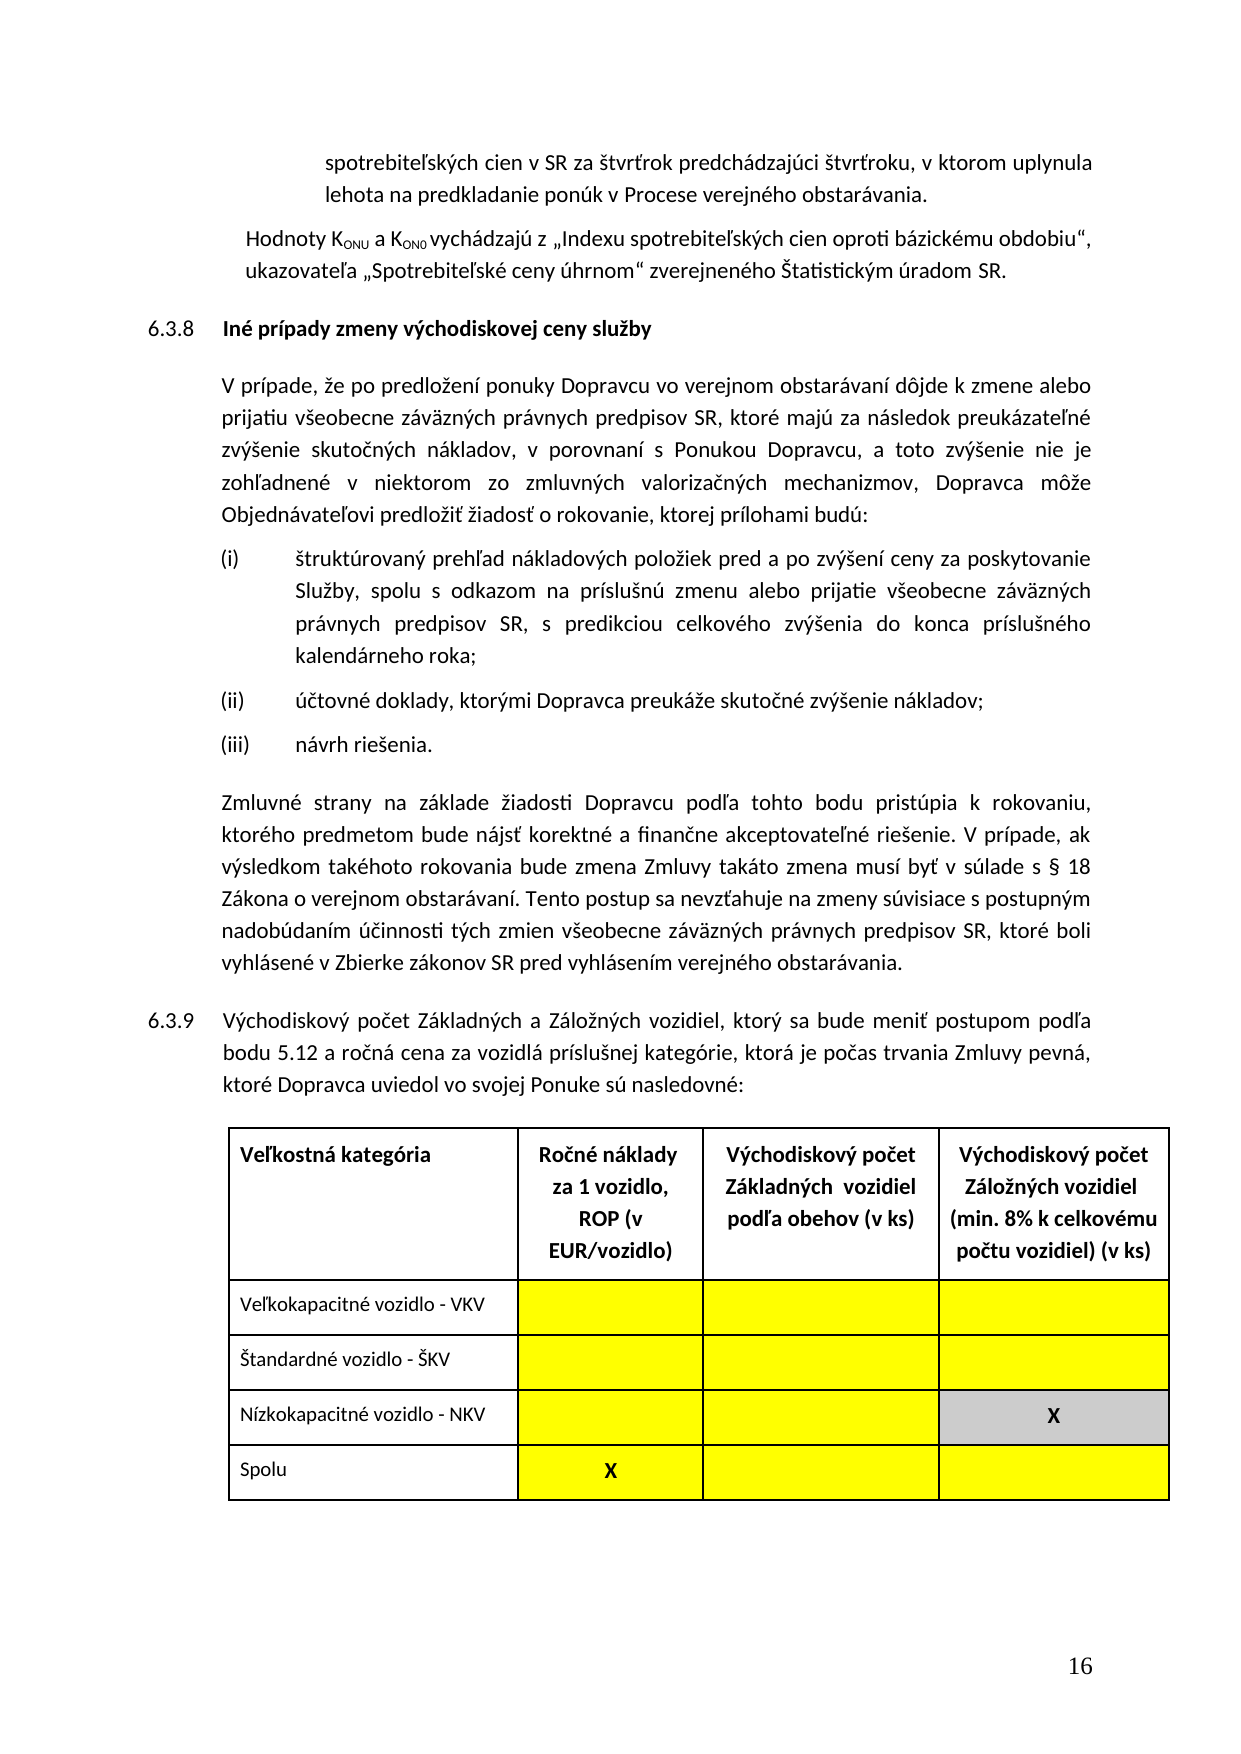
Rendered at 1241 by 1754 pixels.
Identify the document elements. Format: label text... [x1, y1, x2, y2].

list Východiskový počet Základných a Záložných vozidiel, ktorý sa bude meniť postupom podľa bodu 5.12 a ročná cena za vozidlá príslušnej kategórie, ktorá je počas trvania Zmluvy pevná, ktoré Dopravca uviedol vo svojej Ponuke sú nasledovné: [148, 1006, 1093, 1098]
table_header Veľkostná kategória [230, 1129, 517, 1279]
table_cell [940, 1281, 1168, 1334]
table_header Ročné náklady za 1 vozidlo, ROP (v EUR/vozidlo) [519, 1129, 702, 1279]
table_cell [519, 1391, 702, 1444]
table_cell Štandardné vozidlo - ŠKV [230, 1336, 517, 1389]
text V prípade, že po predložení ponuky Dopravcu vo verejnom obstarávaní dôjde k zmene alebo prijatiu všeobecne záväzných právnych predpisov SR, ktoré majú za následok preukázateľné zvýšenie skutočných nákladov, v porovnaní s Ponukou Dopravcu, a toto zvýšenie nie je zohľadnené v niektorom zo zmluvných valorizačných mechanizmov, Dopravca môže Objednávateľovi predložiť žiadosť o rokovanie, ktorej prílohami budú: [221, 371, 1093, 528]
list štruktúrovaný prehľad nákladových položiek pred a po zvýšení ceny za poskytovanie Služby, spolu s odkazom na príslušnú zmenu alebo prijatie všeobecne záväzných právnych predpisov SR, s predikciou celkového zvýšenia do konca príslušného kalendárneho roka; [220, 544, 1093, 669]
table_cell [940, 1446, 1168, 1499]
list Iné prípady zmeny východiskovej ceny služby [148, 314, 1093, 342]
table_cell Veľkokapacitné vozidlo - VKV [230, 1281, 517, 1334]
table_cell X [940, 1391, 1168, 1444]
table_cell [940, 1336, 1168, 1389]
table_cell [519, 1281, 702, 1334]
table_cell [519, 1336, 702, 1389]
table_cell X [519, 1446, 702, 1499]
table_header Východiskový počet Základných vozidiel podľa obehov (v ks) [704, 1129, 938, 1279]
list účtovné doklady, ktorými Dopravca preukáže skutočné zvýšenie nákladov; [220, 686, 1093, 714]
table_header Východiskový počet Záložných vozidiel (min. 8% k celkovému počtu vozidiel) (v ks) [940, 1129, 1168, 1279]
table_cell Nízkokapacitné vozidlo - NKV [230, 1391, 517, 1444]
text Hodnoty KONU a KON0 vychádzajú z „Indexu spotrebiteľských cien oproti bázickému obdobiu“, ukazovateľa „Spotrebiteľské ceny úhrnom“ zverejneného Štatistickým úradom SR. [245, 224, 1093, 285]
list návrh riešenia. [220, 730, 1093, 758]
text Zmluvné strany na základe žiadosti Dopravcu podľa tohto bodu pristúpia k rokovaniu, ktorého predmetom bude nájsť korektné a finančne akceptovateľné riešenie. V prípade, ak výsledkom takéhoto rokovania bude zmena Zmluvy takáto zmena musí byť v súlade s § 18 Zákona o verejnom obstarávaní. Tento postup sa nevzťahuje na zmeny súvisiace s postupným nadobúdaním účinnosti tých zmien všeobecne záväzných právnych predpisov SR, ktoré boli vyhlásené v Zbierke zákonov SR pred vyhlásením verejného obstarávania. [221, 788, 1093, 977]
table_cell Spolu [230, 1446, 517, 1499]
table_cell [704, 1281, 938, 1334]
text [246, 148, 1093, 208]
table_cell [704, 1391, 938, 1444]
table_cell [704, 1336, 938, 1389]
table_cell [704, 1446, 938, 1499]
